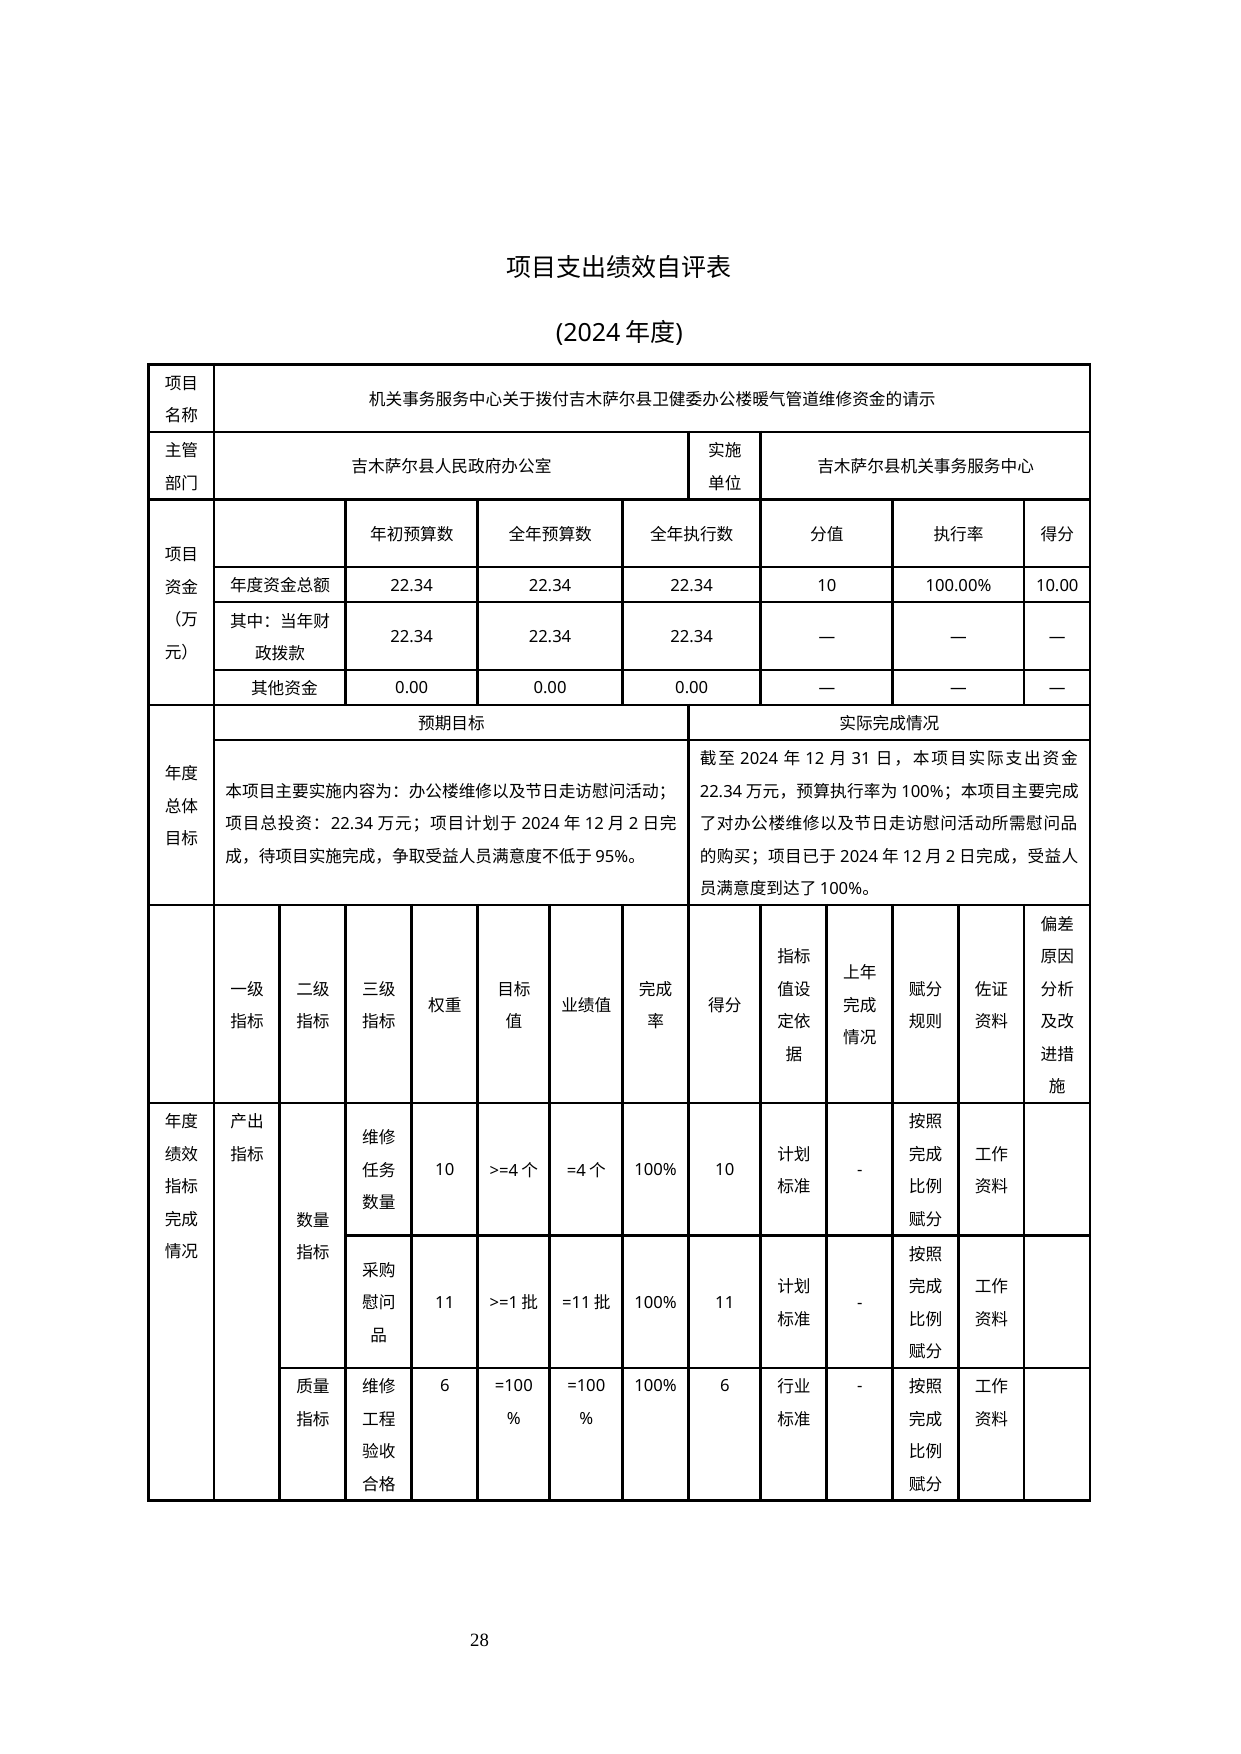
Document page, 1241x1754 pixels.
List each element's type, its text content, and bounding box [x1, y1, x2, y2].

table_cell 机关事务服务中心关于拨付吉木萨尔县卫健委办公楼暖气管道维修资金的请示 [215, 366, 1089, 431]
table_cell 22.34 [347, 568, 476, 601]
table_cell 业绩值 [551, 906, 621, 1101]
table_cell 6 [413, 1369, 476, 1499]
table_cell 数量指标 [281, 1104, 344, 1367]
table_cell 按照完成比例赋分 [894, 1104, 957, 1234]
table_cell 分值 [762, 501, 891, 566]
table_cell 22.34 [347, 603, 476, 668]
table_cell 产出指标 [215, 1104, 278, 1499]
table_cell - [828, 1369, 891, 1499]
table_cell 6 [690, 1369, 759, 1499]
table_cell 22.34 [479, 568, 621, 601]
table_cell — [762, 671, 891, 703]
table_cell 工作资料 [960, 1104, 1023, 1234]
table_cell =11批 [551, 1237, 621, 1367]
table_cell 得分 [690, 906, 759, 1101]
table_cell — [894, 603, 1023, 668]
table_cell 11 [413, 1237, 476, 1367]
table_cell 实际完成情况 [690, 706, 1089, 739]
table_cell 按照完成比例赋分 [894, 1237, 957, 1367]
table_cell 行业标准 [762, 1369, 825, 1499]
table_cell 22.34 [479, 603, 621, 668]
table_cell 权重 [413, 906, 476, 1101]
table_cell 本项目主要实施内容为：办公楼维修以及节日走访慰问活动；项目总投资：22.34万元；项目计划于2024年12月2日完成，待项目实施完成，争取受益人员满意度不低于95%。 [215, 741, 687, 904]
table_cell [150, 906, 213, 1101]
table_cell 实施单位 [690, 433, 759, 498]
table_cell 其他资金 [215, 671, 344, 703]
table_cell — [894, 671, 1023, 703]
table_cell 100.00% [894, 568, 1023, 601]
table_cell - [828, 1104, 891, 1234]
table_cell 偏差原因分析及改进措施 [1025, 906, 1089, 1101]
table_cell 100% [624, 1237, 687, 1367]
table_cell 计划标准 [762, 1237, 825, 1367]
table_cell 10 [690, 1104, 759, 1234]
table_cell =4个 [551, 1104, 621, 1234]
table_cell 10 [762, 568, 891, 601]
table_cell 二级指标 [281, 906, 344, 1101]
table_cell 年度资金总额 [215, 568, 344, 601]
table_cell 工作资料 [960, 1369, 1023, 1499]
table_cell 10 [413, 1104, 476, 1234]
table_cell 目标值 [479, 906, 548, 1101]
table_header 项目支出绩效自评表 [148, 233, 1090, 298]
table_cell 维修工程验收合格率（%） [347, 1369, 410, 1499]
table_cell 完成率 [624, 906, 687, 1101]
table_cell 0.00 [479, 671, 621, 703]
table_cell 年初预算数 [347, 501, 476, 566]
table_cell 维修任务数量 [347, 1104, 410, 1234]
table_cell 指标值设定依据 [762, 906, 825, 1101]
table_cell 22.34 [624, 603, 759, 668]
table_cell 上年完成情况 [828, 906, 891, 1101]
table_cell >=1批 [479, 1237, 548, 1367]
table_cell 0.00 [347, 671, 476, 703]
table_cell [1025, 1237, 1089, 1367]
table_cell 吉木萨尔县机关事务服务中心 [762, 433, 1089, 498]
table_cell 22.34 [624, 568, 759, 601]
table_cell 质量指标 [281, 1369, 344, 1499]
table_cell 0.00 [624, 671, 759, 703]
table_cell [1025, 1104, 1089, 1234]
table_cell [1025, 1369, 1089, 1499]
table_cell 主管部门 [150, 433, 213, 498]
table_cell 项目资金（万元） [150, 501, 213, 703]
table_cell 佐证资料 [960, 906, 1023, 1101]
table_cell - [828, 1237, 891, 1367]
table_cell 吉木萨尔县人民政府办公室 [215, 433, 687, 498]
table_cell 三级指标 [347, 906, 410, 1101]
table_cell 采购慰问品 [347, 1237, 410, 1367]
table_cell 得分 [1025, 501, 1089, 566]
table_cell =100% [479, 1369, 548, 1499]
table_cell 一级指标 [215, 906, 278, 1101]
table_cell 预期目标 [215, 706, 687, 739]
table_cell 项目名称 [150, 366, 213, 431]
table_cell 截至2024年12月31日，本项目实际支出资金22.34万元，预算执行率为100%；本项目主要完成了对办公楼维修以及节日走访慰问活动所需慰问品的购买；项目已于2024年12月2日完成，受益人员满意度到达了100%。 [690, 741, 1089, 904]
table_cell 赋分规则 [894, 906, 957, 1101]
table_cell 100% [624, 1369, 687, 1499]
table_cell (2024年度) [148, 298, 1090, 363]
table_cell 其中：当年财政拨款 [215, 603, 344, 668]
table_cell — [1025, 603, 1089, 668]
table_cell 年度绩效指标完成情况 [150, 1104, 213, 1499]
table_cell 工作资料 [960, 1237, 1023, 1367]
table_cell — [762, 603, 891, 668]
table_cell 执行率 [894, 501, 1023, 566]
table_cell 计划标准 [762, 1104, 825, 1234]
table_cell =100% [551, 1369, 621, 1499]
table_cell 10.00 [1025, 568, 1089, 601]
table_cell 11 [690, 1237, 759, 1367]
table_cell 全年预算数 [479, 501, 621, 566]
table_cell [215, 501, 344, 566]
table_cell 100% [624, 1104, 687, 1234]
table_cell >=4个 [479, 1104, 548, 1234]
table_cell 年度总体目标 [150, 706, 213, 904]
table_cell 按照完成比例赋分 [894, 1369, 957, 1499]
table_cell — [1025, 671, 1089, 703]
table_cell 全年执行数 [624, 501, 759, 566]
